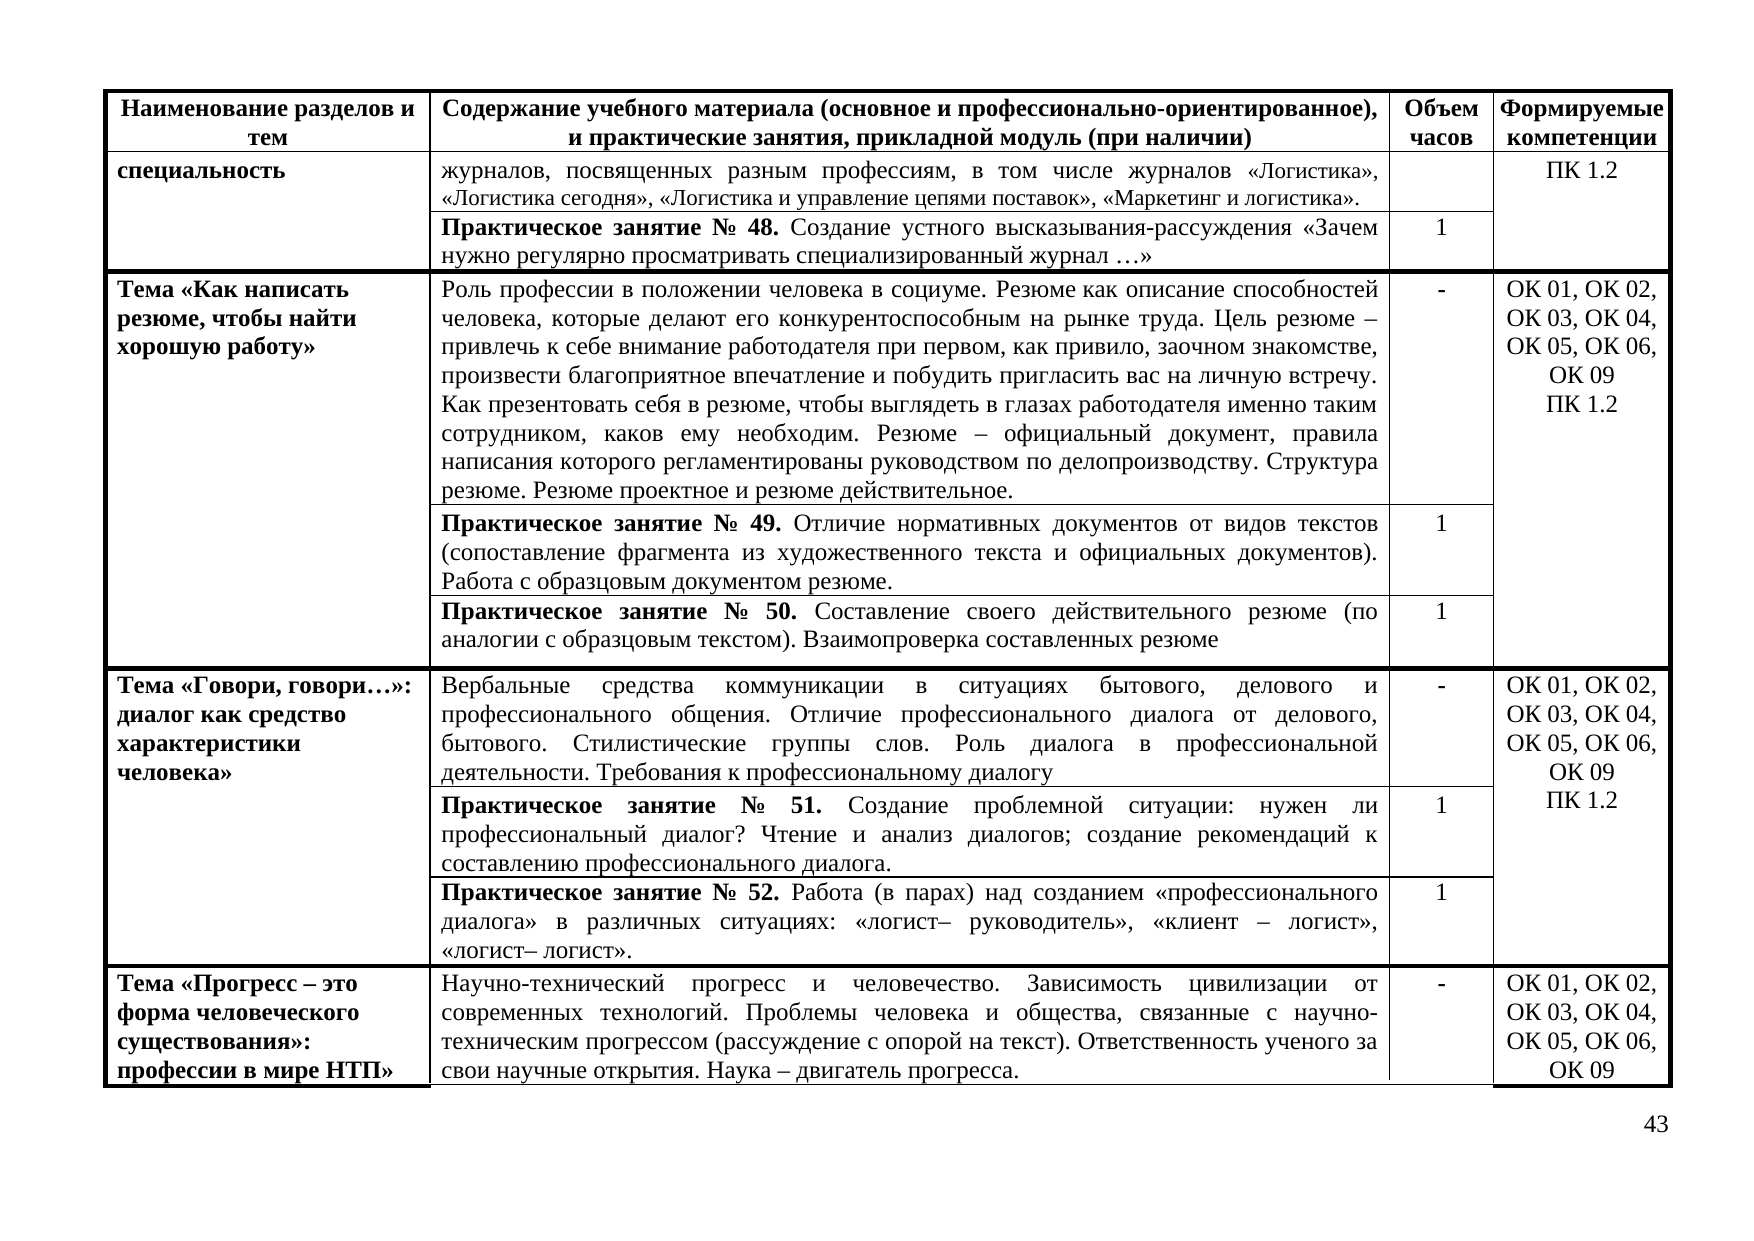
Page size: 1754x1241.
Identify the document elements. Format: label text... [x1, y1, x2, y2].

table_cell - [1390, 274, 1493, 504]
table_cell Практическое занятие № 48. Создание устного высказывания-рассуждения «Зачем нужно регулярно просматривать специализированный журнал …» [431, 212, 1389, 269]
table_cell Практическое занятие № 49. Отличие нормативных документов от видов текстов (сопоставление фрагмента из художественного текста и официальных документов). Работа с образцовым документом резюме. [431, 505, 1389, 595]
table_cell 1 [1390, 152, 1493, 211]
table_cell ОК 01, ОК 02, ОК 03, ОК 04, ОК 05, ОК 06, ОК 09 ПК 1.2 [1494, 671, 1668, 964]
table_cell 1 [1390, 878, 1493, 964]
table_cell Практическое занятие № 50. Составление своего действительного резюме (по аналогии с образцовым текстом). Взаимопроверка составленных резюме [431, 596, 1389, 666]
table_cell Вербальные средства коммуникации в ситуациях бытового, делового и профессионального общения. Отличие профессионального диалога от делового, бытового. Стилистические группы слов. Роль диалога в профессиональной деятельности. Требования к профессиональному диалогу [431, 671, 1389, 786]
table_cell - [1390, 968, 1493, 1083]
table_cell Практическое занятие № 52. Работа (в парах) над созданием «профессионального диалога» в различных ситуациях: «логист– руководитель», «клиент – логист», «логист– логист». [431, 878, 1389, 964]
table_cell 1 [1390, 787, 1493, 876]
table_cell Тема «Говори, говори…»: диалог как средство характеристики человека» [108, 671, 429, 964]
table_header Формируемые компетенции [1494, 93, 1668, 151]
table_cell - [1390, 671, 1493, 786]
table_cell 1 [1390, 212, 1493, 269]
table_cell Практическое занятие № 51. Создание проблемной ситуации: нужен ли профессиональный диалог? Чтение и анализ диалогов; создание рекомендаций к составлению профессионального диалога. [431, 787, 1389, 876]
table_cell 1 [1390, 596, 1493, 666]
table_cell Роль профессии в положении человека в социуме. Резюме как описание способностей человека, которые делают его конкурентоспособным на рынке труда. Цель резюме – привлечь к себе внимание работодателя при первом, как привило, заочном знакомстве, произвести благоприятное впечатление и побудить пригласить вас на личную встречу. Как презентовать себя в резюме, чтобы выглядеть в глазах работодателя именно таким сотрудником, каков ему необходим. Резюме – официальный документ, правила написания которого регламентированы руководством по делопроизводству. Структура резюме. Резюме проектное и резюме действительное. [431, 274, 1389, 504]
table_cell 1 [1390, 505, 1493, 595]
table_cell ОК 01, ОК 02, ОК 03, ОК 04, ОК 05, ОК 06, ОК 09 ПК 1.2 [1494, 274, 1668, 666]
table_cell Тема «Как написать резюме, чтобы найти хорошую работу» [108, 274, 429, 666]
table_header Наименование разделов и тем [108, 93, 429, 151]
table_cell Научно-технический прогресс и человечество. Зависимость цивилизации от современных технологий. Проблемы человека и общества, связанные с научно-техническим прогрессом (рассуждение с опорой на текст). Ответственность ученого за свои научные открытия. Наука – двигатель прогресса. [431, 968, 1390, 1083]
table_header Объем часов [1390, 93, 1493, 151]
table_cell Тема «Прогресс – это форма человеческого существования»: профессии в мире НТП» [108, 968, 429, 1083]
table_cell ОК 01, ОК 02, ОК 03, ОК 04, ОК 05, ОК 06, ОК 09 ПК 1.2 [1494, 968, 1668, 1083]
table_header Содержание учебного материала (основное и профессионально-ориентированное), и практические занятия, прикладной модуль (при наличии) [431, 93, 1389, 151]
